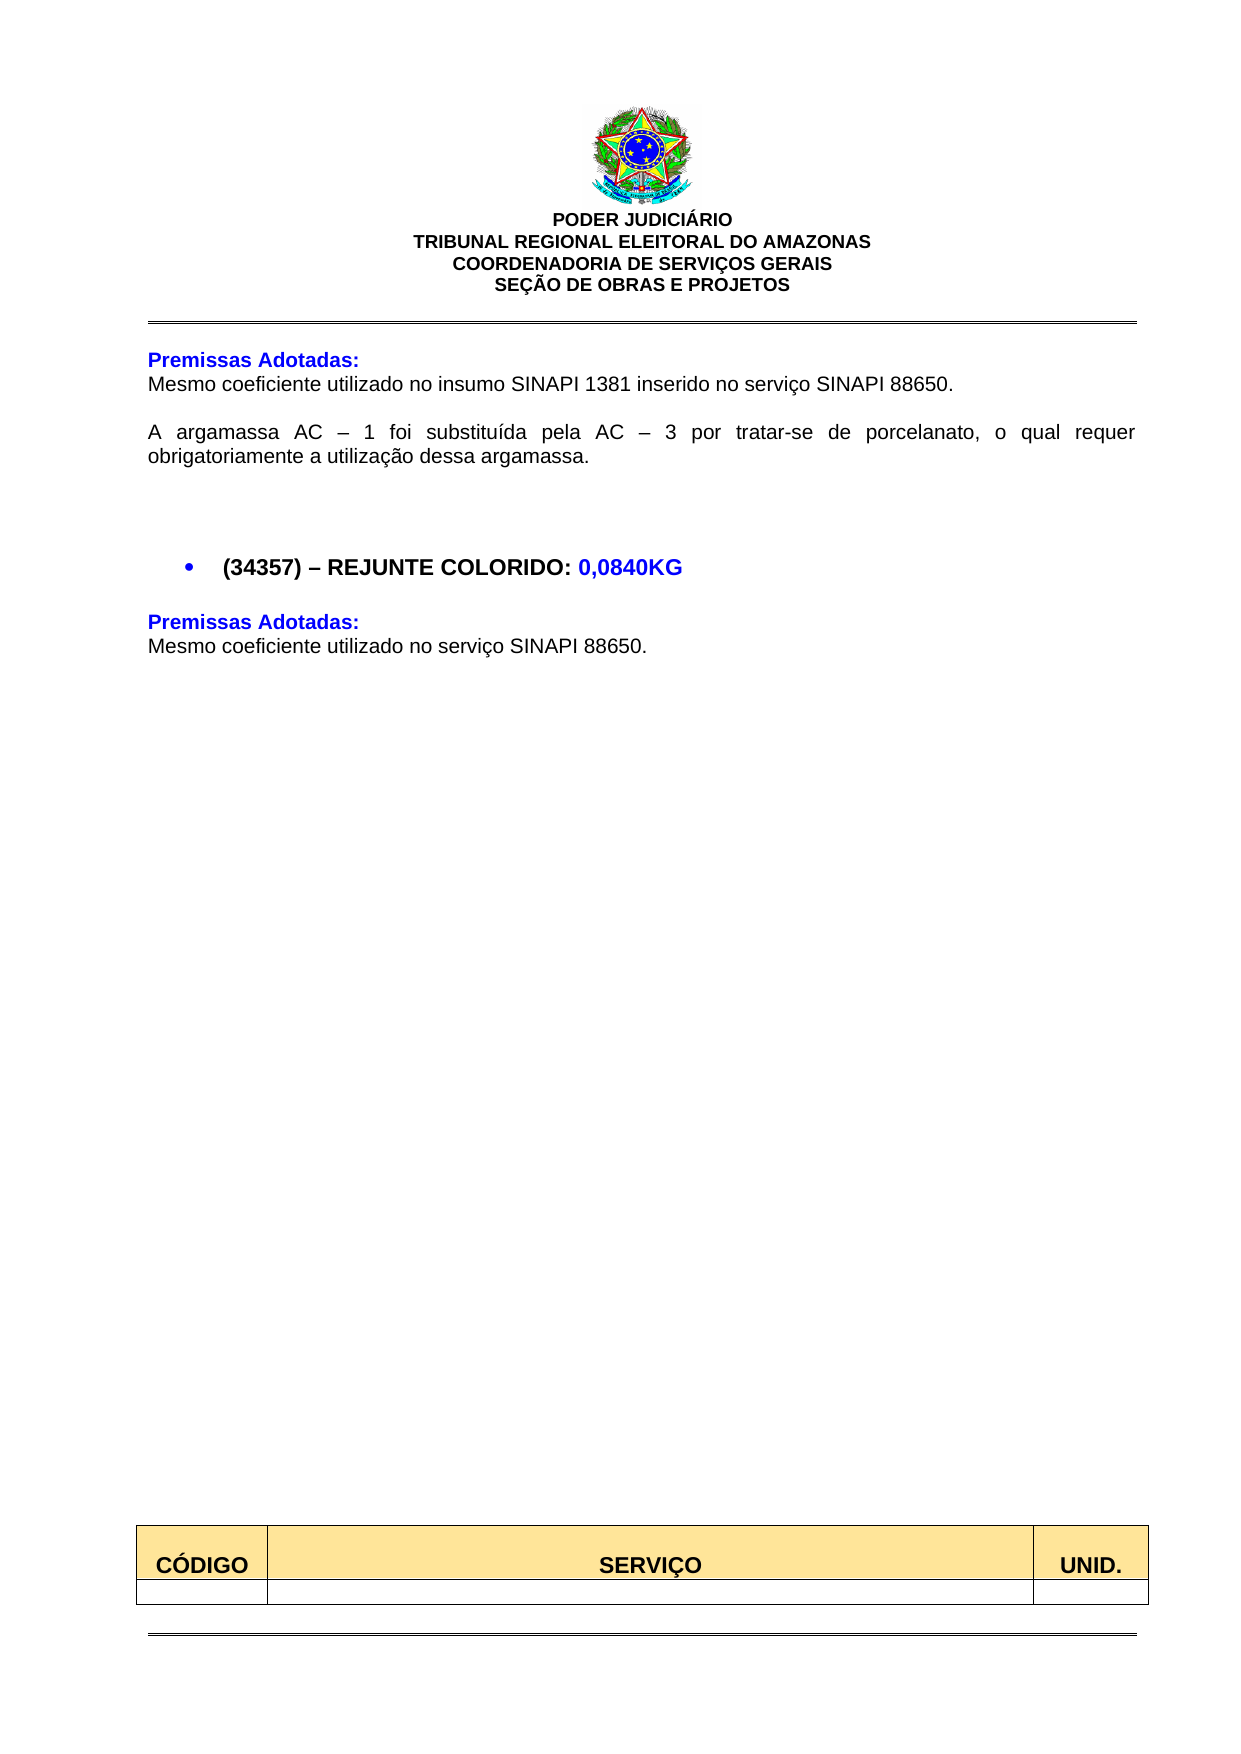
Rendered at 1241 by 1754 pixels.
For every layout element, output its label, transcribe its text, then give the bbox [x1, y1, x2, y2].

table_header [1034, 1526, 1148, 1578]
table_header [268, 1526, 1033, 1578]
list (34357) – REJUNTE COLORIDO: 0,0840KG [185, 554, 1137, 581]
text Premissas Adotadas: [148, 609, 1137, 633]
text A argamassa AC – 1 foi substituída pela AC – 3 por tratar-se de porcelanato, o qual requer obrigatoriamente a utilização dessa argamassa. [148, 420, 1137, 468]
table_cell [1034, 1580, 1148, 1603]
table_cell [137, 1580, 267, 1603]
text Mesmo coeficiente utilizado no insumo SINAPI 1381 inserido no serviço SINAPI 88650. [148, 372, 1137, 396]
text Premissas Adotadas: [148, 348, 1137, 372]
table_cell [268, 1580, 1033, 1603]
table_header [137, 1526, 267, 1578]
text Mesmo coeficiente utilizado no serviço SINAPI 88650. [148, 633, 1137, 657]
